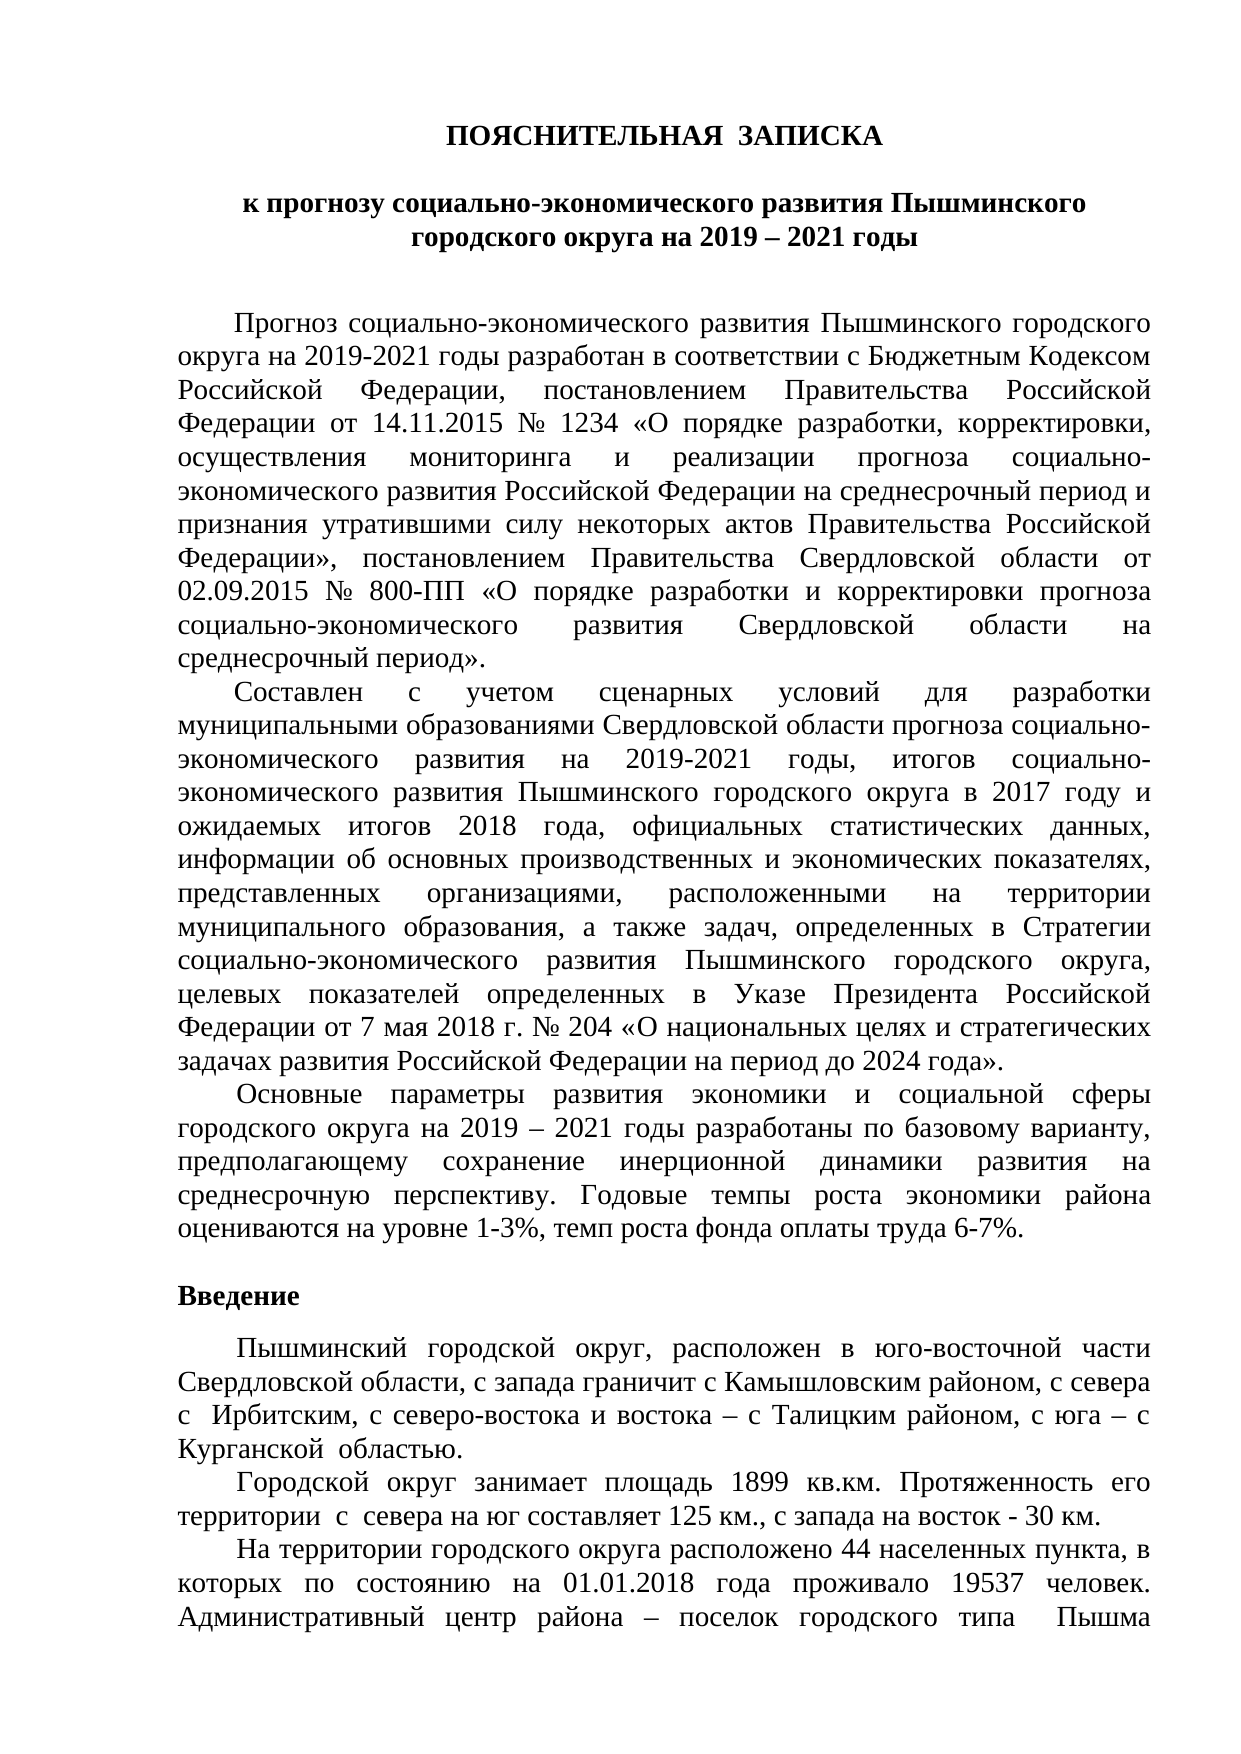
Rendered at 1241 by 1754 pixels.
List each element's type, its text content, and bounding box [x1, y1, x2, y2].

text Основные параметры развития экономики и социальной сферы городского округа на 2019 – 2021 годы разработаны по базовому варианту, предполагающему сохранение инерционной динамики развития на среднесрочную перспективу. Годовые темпы роста экономики района оцениваются на уровне 1-3%, темп роста фонда оплаты труда 6-7%. [177, 1076, 1152, 1244]
text Пышминский городской округ, расположен в юго-восточной части Свердловской области, с запада граничит с Камышловским районом, с севера с Ирбитским, с северо-востока и востока – с Талицким районом, с юга – с Курганской областью. [177, 1330, 1152, 1464]
text Введение [177, 1278, 1152, 1311]
text Составлен с учетом сценарных условий для разработки муниципальными образованиями Свердловской области прогноза социально-экономического развития на 2019-2021 годы, итогов социально-экономического развития Пышминского городского округа в 2017 году и ожидаемых итогов 2018 года, официальных статистических данных, информации об основных производственных и экономических показателях, представленных организациями, расположенными на территории муниципального образования, а также задач, определенных в Стратегии социально-экономического развития Пышминского городского округа, целевых показателей определенных в Указе Президента Российской Федерации от 7 мая 2018 г. № 204 «О национальных целях и стратегических задачах развития Российской Федерации на период до 2024 года». [177, 674, 1152, 1076]
text ПОЯСНИТЕЛЬНАЯ ЗАПИСКА [177, 118, 1152, 152]
text Городской округ занимает площадь 1899 кв.км. Протяженность его территории с севера на юг составляет 125 км., с запада на восток - . [177, 1464, 1152, 1532]
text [177, 1532, 1152, 1632]
text Прогноз социально-экономического развития Пышминского городского округа на 2019-2021 годы разработан в соответствии с Бюджетным Кодексом Российской Федерации, постановлением Правительства Российской Федерации от 14.11.2015 № 1234 «О порядке разработки, корректировки, осуществления мониторинга и реализации прогноза социально-экономического развития Российской Федерации на среднесрочный период и признания утратившими силу некоторых актов Правительства Российской Федерации», постановлением Правительства Свердловской области от 02.09.2015 № 800-ПП «О порядке разработки и корректировки прогноза социально-экономического развития Свердловской области на среднесрочный период». [177, 305, 1152, 674]
text к прогнозу социально-экономического развития Пышминского городского округа на 2019 – 2021 годы [177, 185, 1152, 252]
